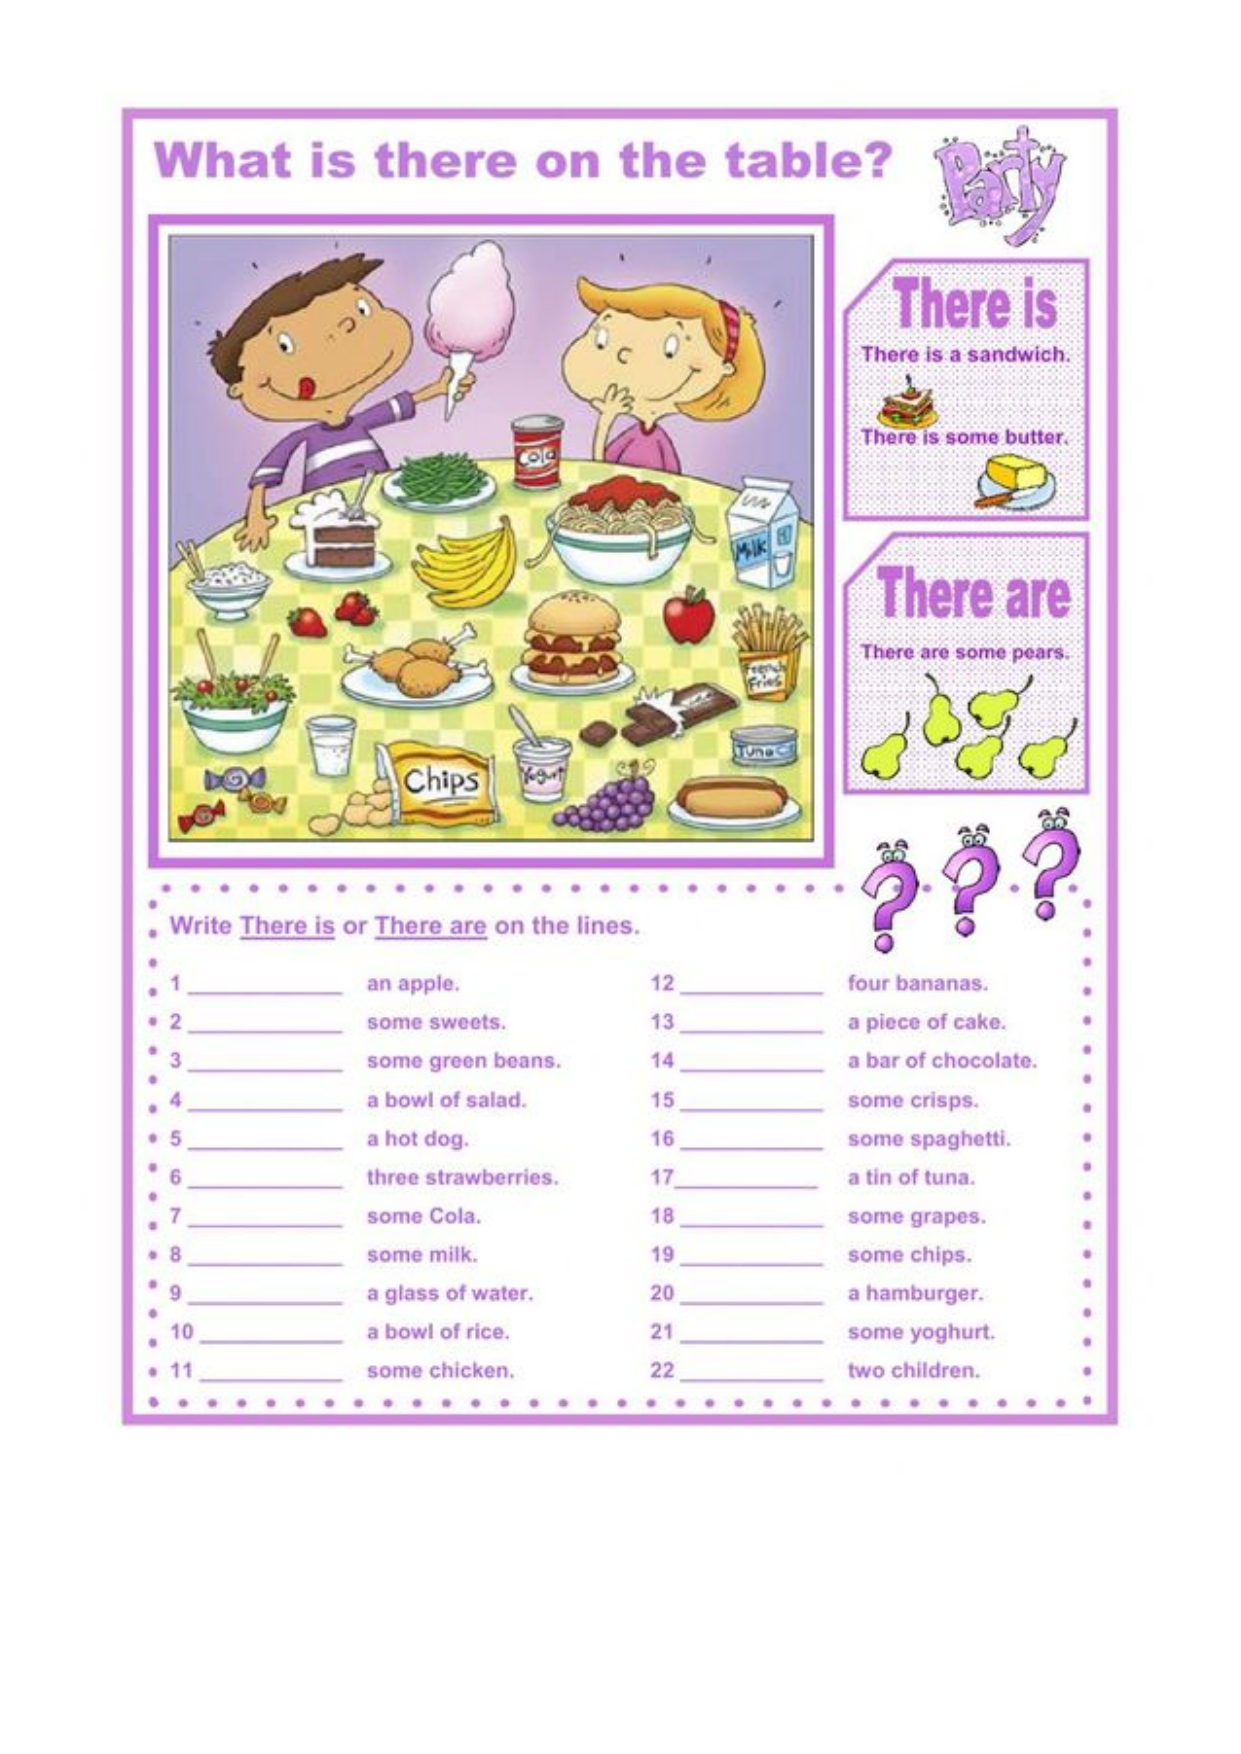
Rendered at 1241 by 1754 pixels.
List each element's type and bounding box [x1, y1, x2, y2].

picture [73, 59, 1171, 1475]
